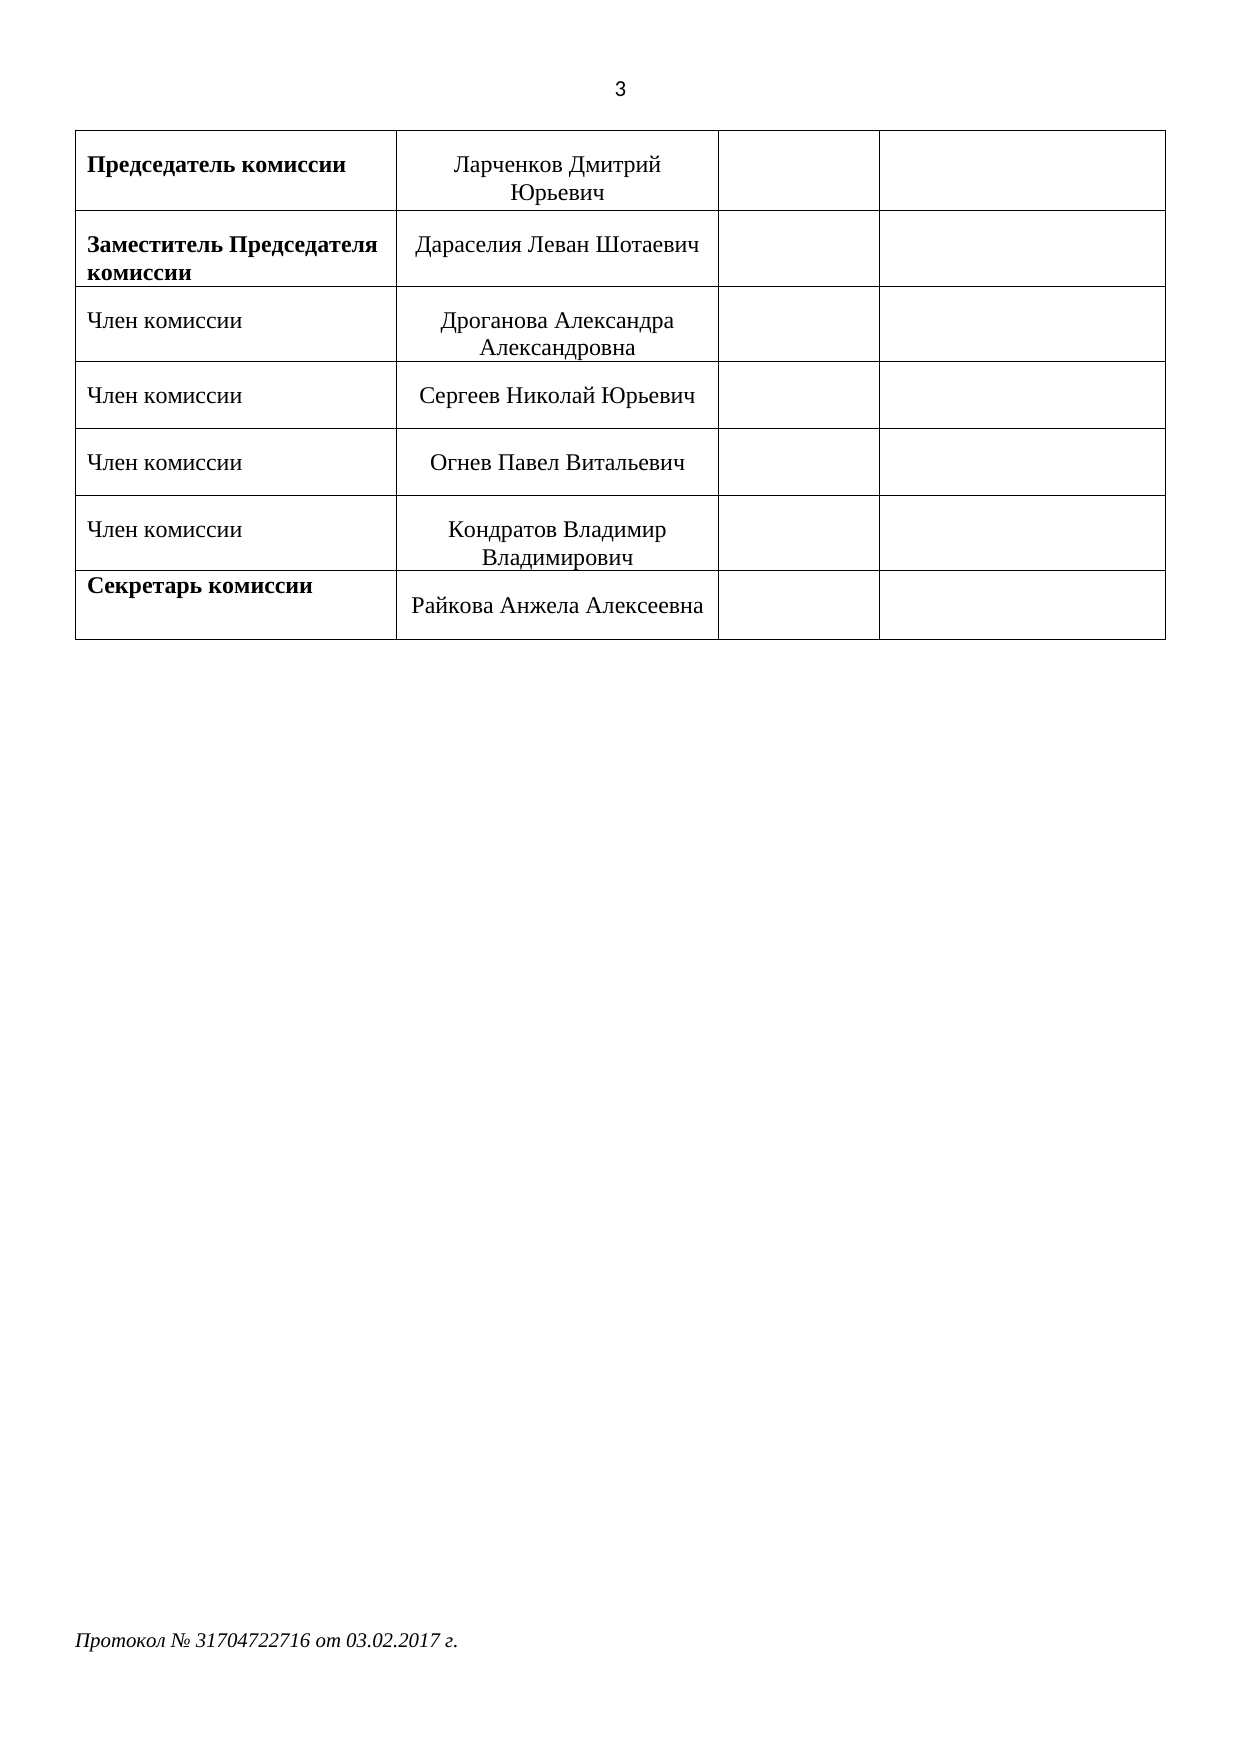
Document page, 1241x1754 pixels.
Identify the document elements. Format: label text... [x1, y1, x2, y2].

table_cell Дроганова Александра Александровна [397, 287, 718, 361]
table_cell [719, 571, 879, 639]
table_cell [880, 362, 1165, 428]
table_cell [719, 131, 879, 210]
table_cell [880, 211, 1165, 286]
table_cell Ларченков Дмитрий Юрьевич [397, 131, 718, 210]
table_cell Член комиссии [76, 362, 396, 428]
table_cell Член комиссии [76, 429, 396, 495]
table_cell Член комиссии [76, 287, 396, 361]
table_cell Заместитель Председателя комиссии [76, 211, 396, 286]
table_cell Дараселия Леван Шотаевич [397, 211, 718, 286]
table_cell Кондратов Владимир Владимирович [397, 496, 718, 570]
table_cell [880, 287, 1165, 361]
table_cell [719, 211, 879, 286]
table_cell [880, 131, 1165, 210]
table_cell [880, 571, 1165, 639]
table_cell Секретарь комиссии [76, 571, 396, 639]
table_cell Сергеев Николай Юрьевич [397, 362, 718, 428]
table_cell [880, 429, 1165, 495]
table_cell Огнев Павел Витальевич [397, 429, 718, 495]
table_cell [719, 287, 879, 361]
table_cell [719, 496, 879, 570]
table_cell Член комиссии [76, 496, 396, 570]
table_cell Райкова Анжела Алексеевна [397, 571, 718, 639]
table_cell [719, 362, 879, 428]
table_cell Председатель комиссии [76, 131, 396, 210]
table_cell [719, 429, 879, 495]
table_cell [880, 496, 1165, 570]
